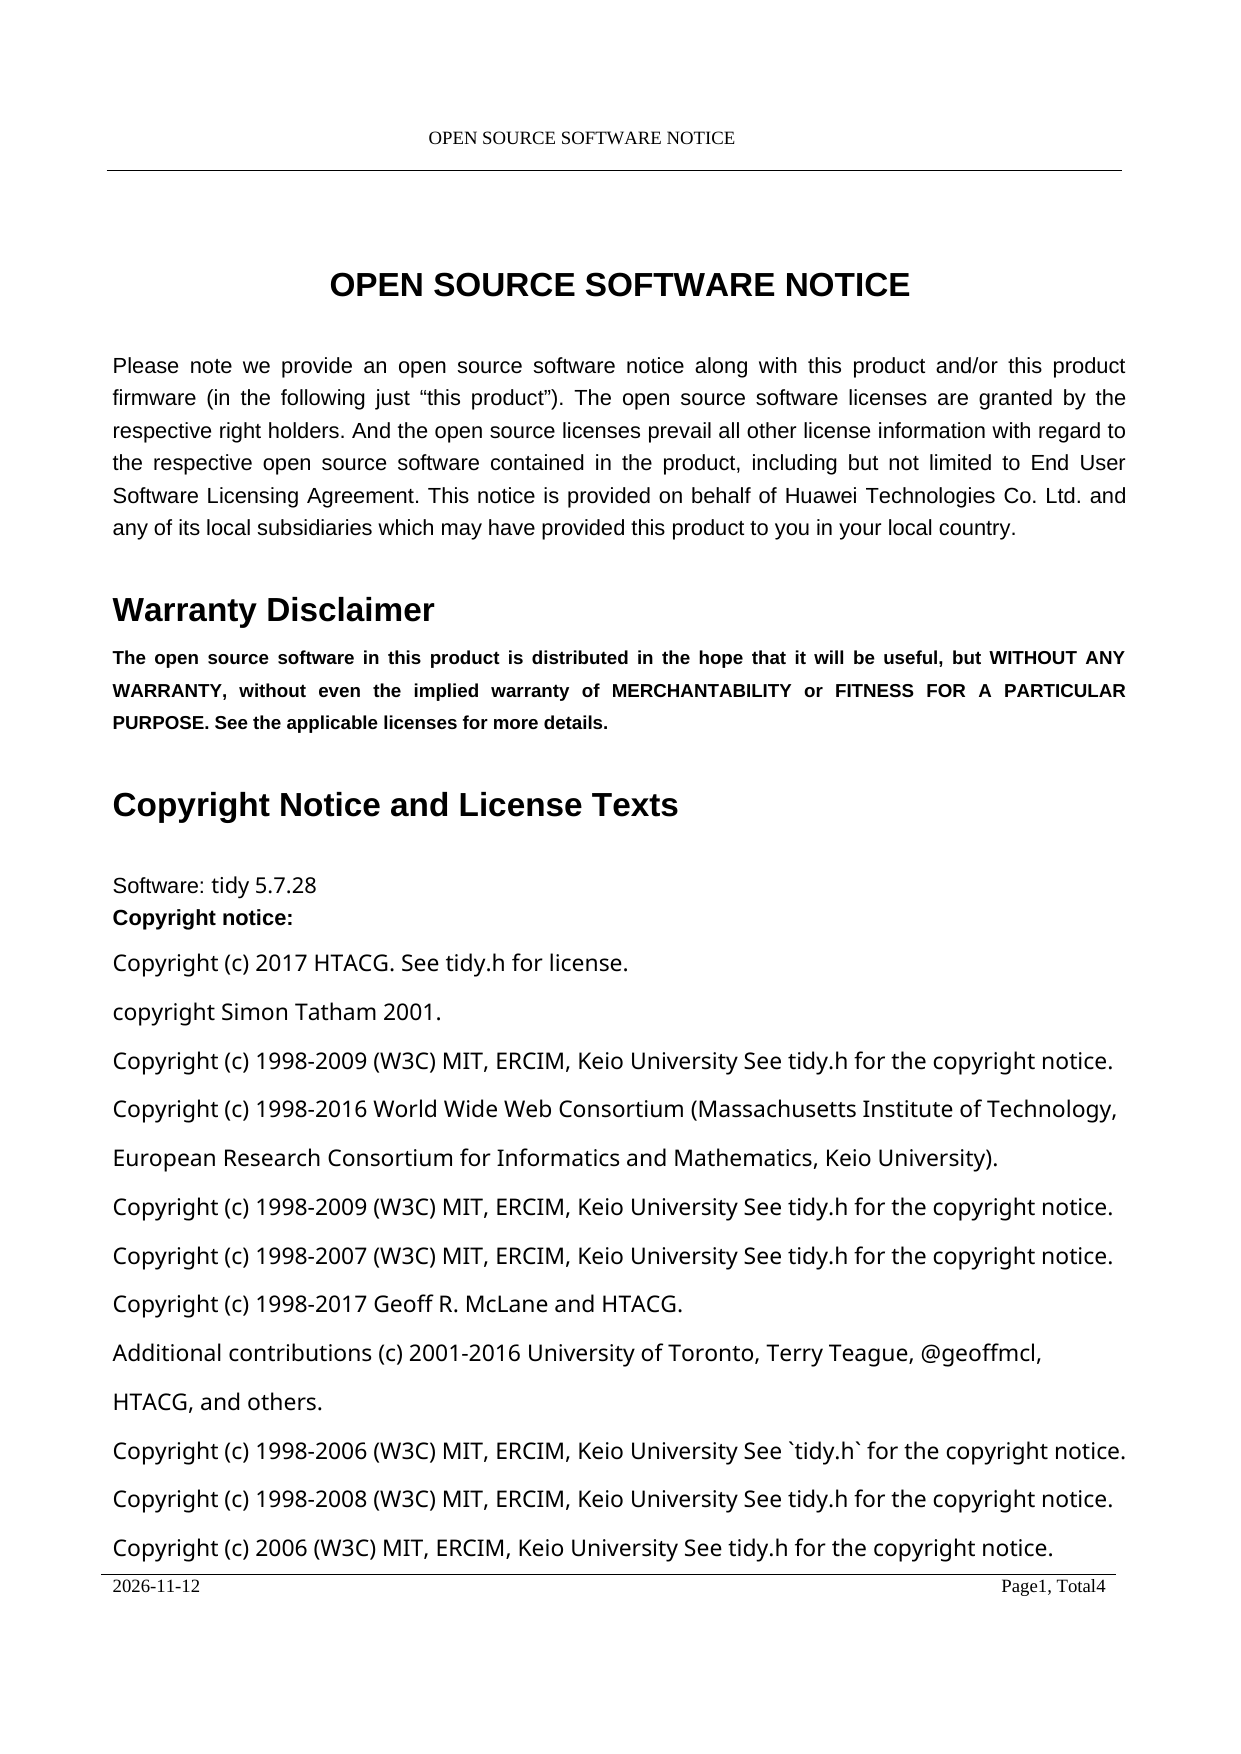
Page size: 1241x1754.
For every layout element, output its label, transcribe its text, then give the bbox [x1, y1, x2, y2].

text The open source software in this product is distributed in the hope that it will be useful, but WITHOUT ANY WARRANTY, without even the implied warranty of MERCHANTABILITY or FITNESS FOR A PARTICULAR PURPOSE. See the applicable licenses for more details. [112, 641, 1128, 739]
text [112, 947, 1128, 1564]
text Please note we provide an open source software notice along with this product and/or this product firmware (in the following just “this product”). The open source software licenses are granted by the respective right holders. And the open source licenses prevail all other license information with regard to the respective open source software contained in the product, including but not limited to End User Software Licensing Agreement. This notice is provided on behalf of Huawei Technologies Co. Ltd. and any of its local subsidiaries which may have provided this product to you in your local country. [112, 349, 1128, 544]
text Copyright notice: [112, 901, 1128, 934]
text Copyright Notice and License Texts [112, 771, 1128, 836]
text OPEN SOURCE SOFTWARE NOTICE [112, 251, 1128, 316]
text Warranty Disclaimer [112, 576, 1128, 641]
text Software: tidy 5.7.28 [112, 869, 1128, 901]
